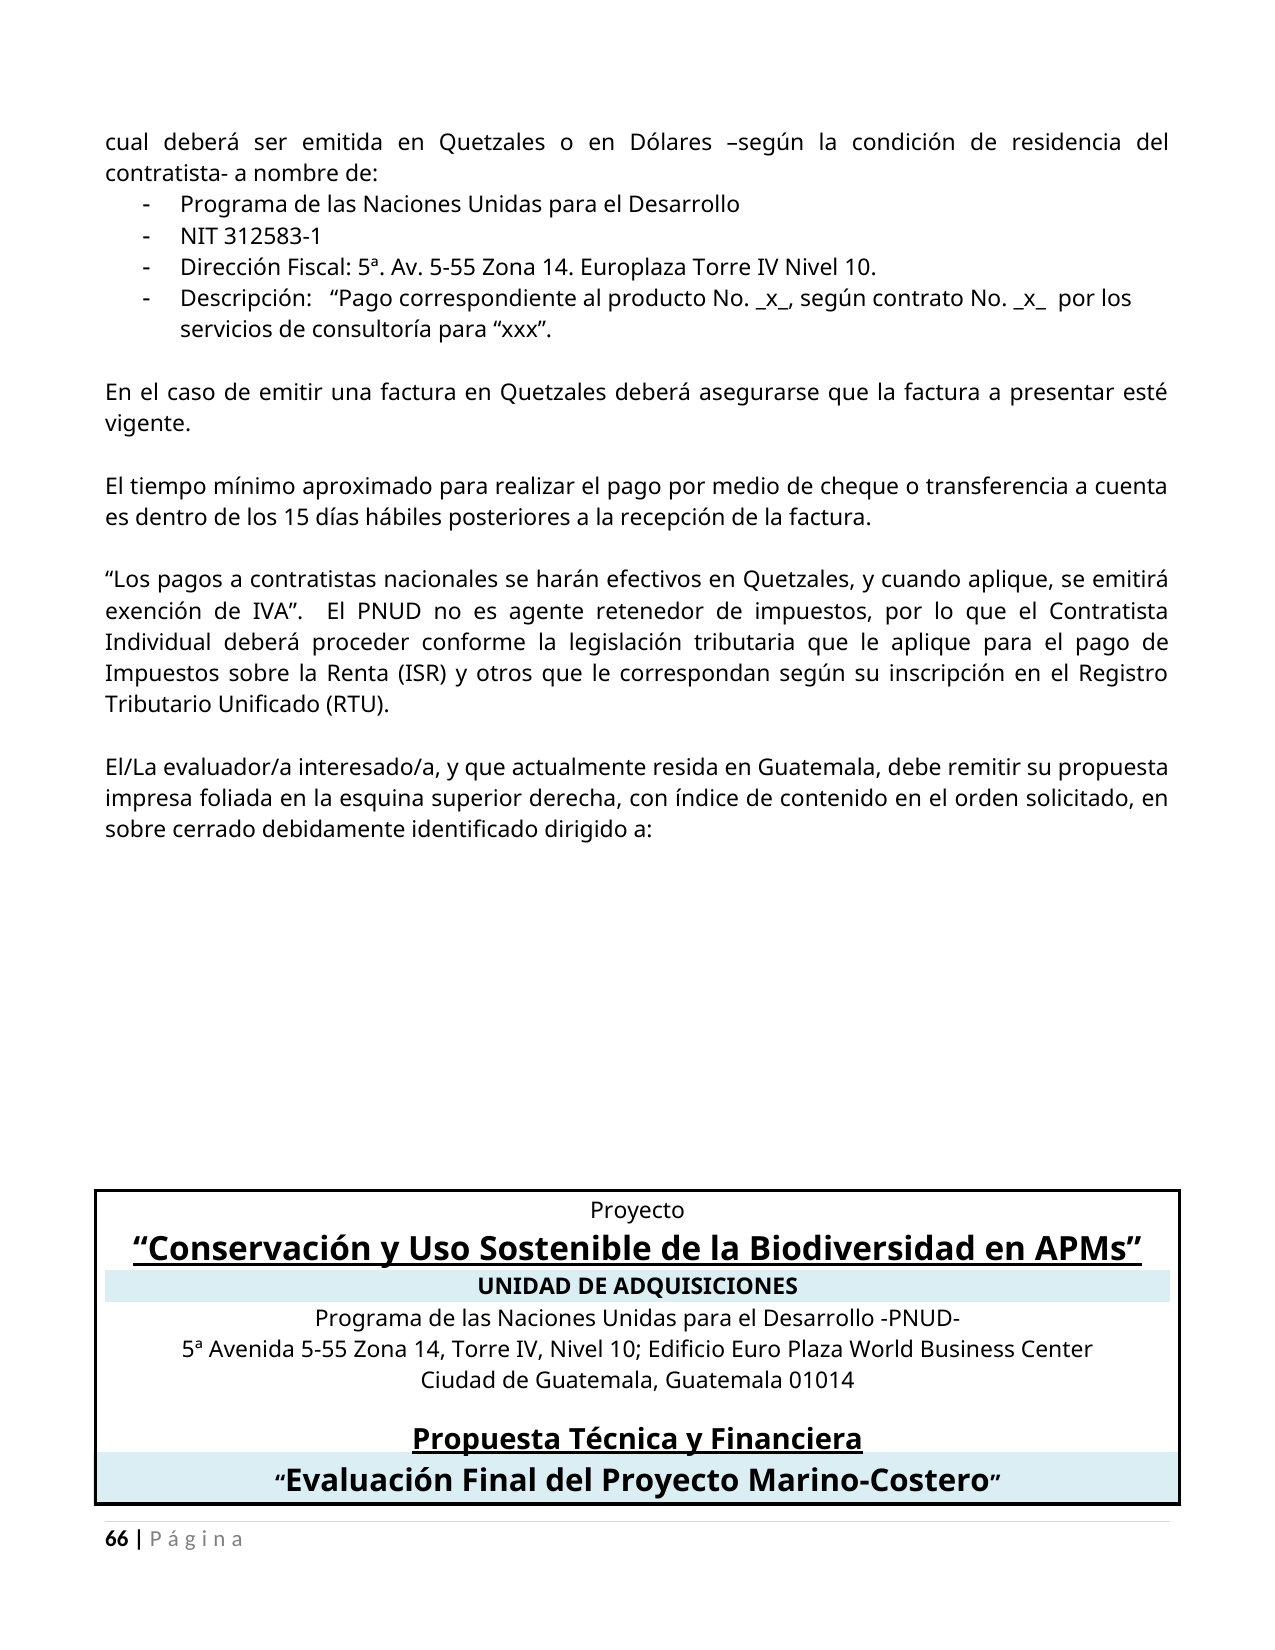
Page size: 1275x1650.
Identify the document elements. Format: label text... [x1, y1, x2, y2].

text Programa de las Naciones Unidas para el Desarrollo -PNUD- [105, 1302, 1170, 1333]
list Descripción: “Pago correspondiente al producto No. _x_, según contrato No. _x_ por los servicios de consultoría para “xxx”. [142, 282, 1170, 345]
text UNIDAD DE ADQUISICIONES [105, 1270, 1170, 1302]
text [105, 126, 1170, 188]
text “Conservación y Uso Sostenible de la Biodiversidad en APMs” [105, 1225, 1170, 1270]
text “Evaluación Final del Proyecto Marino-Costero” [97, 1452, 1178, 1502]
text Proyecto [97, 1192, 1178, 1225]
text El/La evaluador/a interesado/a, y que actualmente resida en Guatemala, debe remitir su propuesta impresa foliada en la esquina superior derecha, con índice de contenido en el orden solicitado, en sobre cerrado debidamente identificado dirigido a: [105, 751, 1170, 845]
text Ciudad de Guatemala, Guatemala 01014 [105, 1364, 1170, 1395]
text 5ª Avenida 5-55 Zona 14, Torre IV, Nivel 10; Edificio Euro Plaza World Business Center [105, 1333, 1170, 1364]
list NIT 312583-1 [142, 220, 1170, 251]
list Programa de las Naciones Unidas para el Desarrollo [142, 188, 1170, 220]
text Propuesta Técnica y Financiera [105, 1418, 1170, 1452]
text El tiempo mínimo aproximado para realizar el pago por medio de cheque o transferencia a cuenta es dentro de los 15 días hábiles posteriores a la recepción de la factura. [105, 470, 1170, 532]
text “Los pagos a contratistas nacionales se harán efectivos en Quetzales, y cuando aplique, se emitirá exención de IVA”. El PNUD no es agente retenedor de impuestos, por lo que el Contratista Individual deberá proceder conforme la legislación tributaria que le aplique para el pago de Impuestos sobre la Renta (ISR) y otros que le correspondan según su inscripción en el Registro Tributario Unificado (RTU). [105, 563, 1170, 720]
list Dirección Fiscal: 5ª. Av. 5-55 Zona 14. Europlaza Torre IV Nivel 10. [142, 251, 1170, 282]
text En el caso de emitir una factura en Quetzales deberá asegurarse que la factura a presentar esté vigente. [105, 376, 1170, 438]
